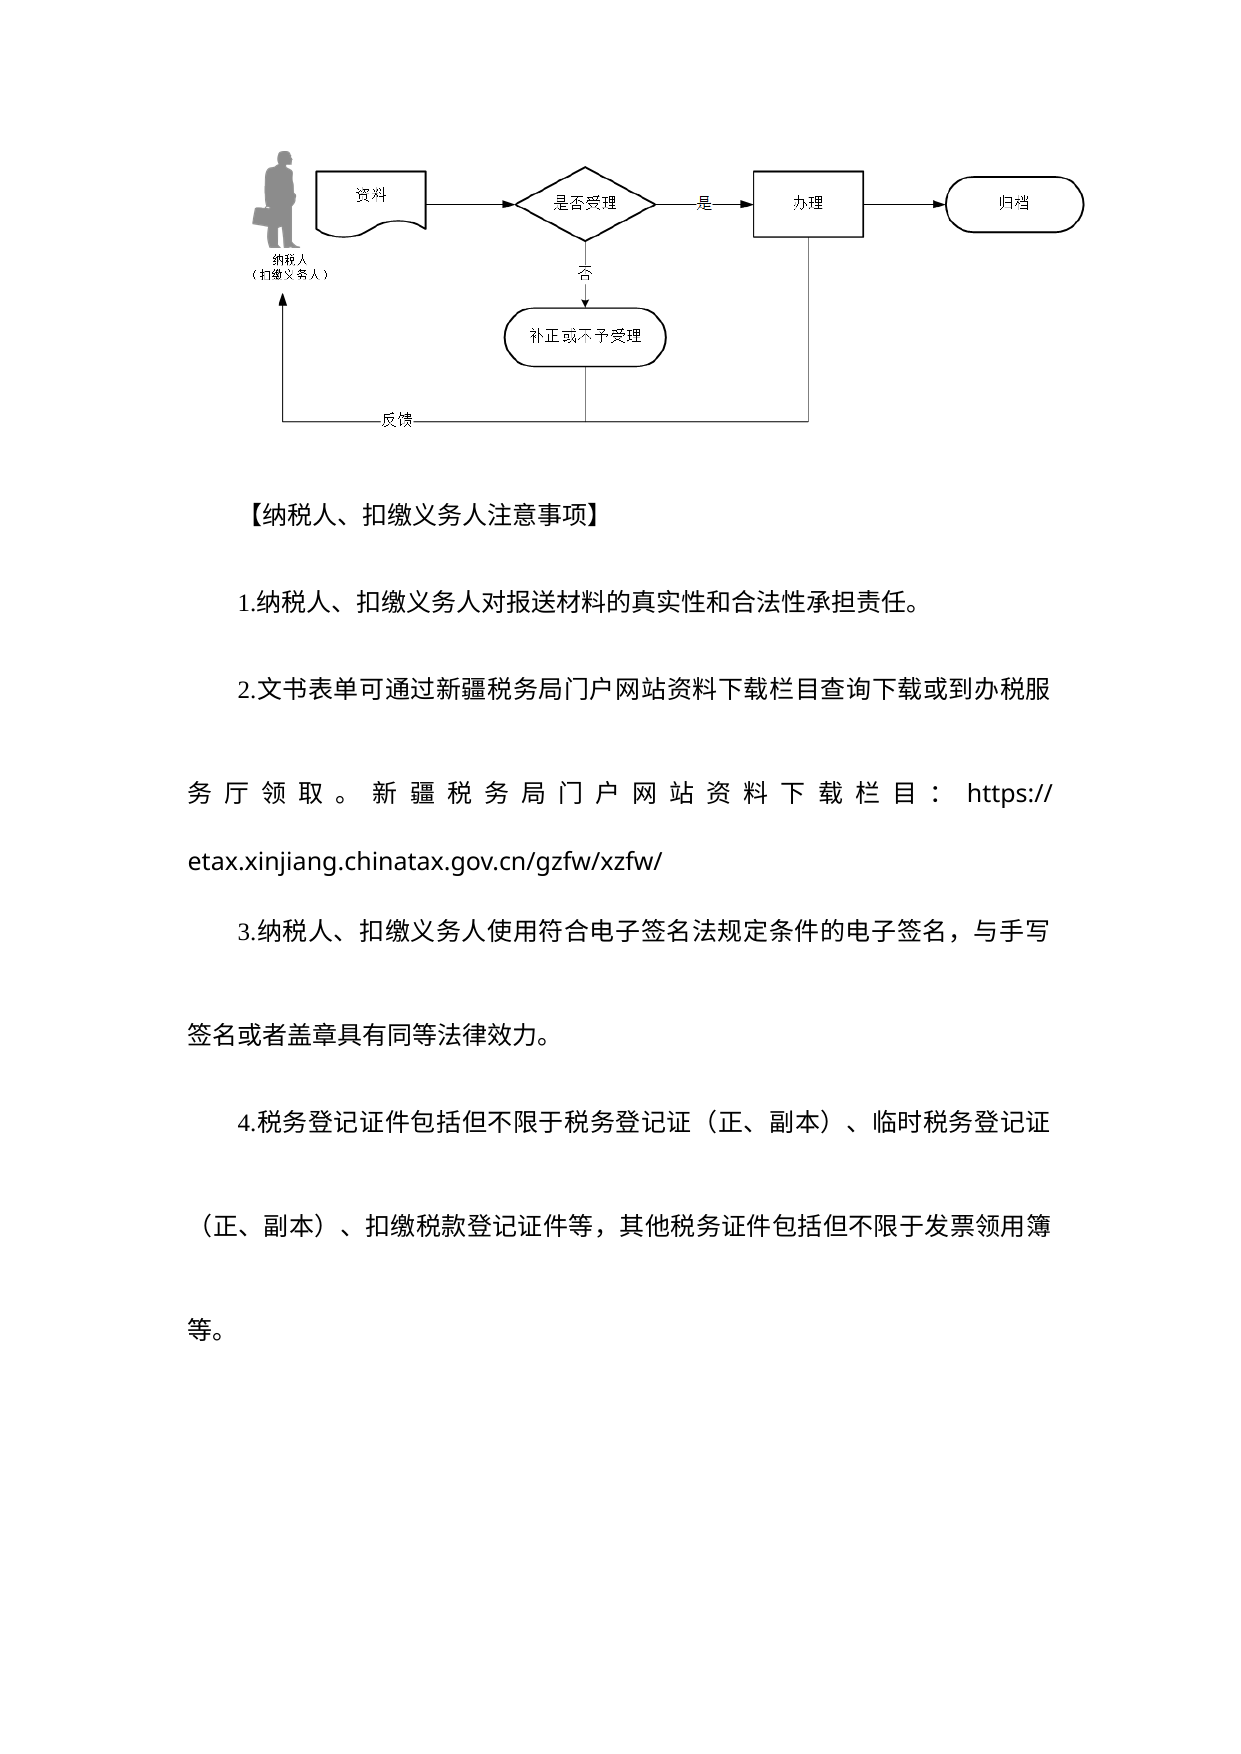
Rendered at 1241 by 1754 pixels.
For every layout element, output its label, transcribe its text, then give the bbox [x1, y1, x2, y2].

text 4.税务登记证件包括但不限于税务登记证（正、副本）、临时税务登记证（正、副本）、扣缴税款登记证件等，其他税务证件包括但不限于发票领用簿等。 [187, 1086, 1053, 1363]
text 2.文书表单可通过新疆税务局门户网站资料下载栏目查询下载或到办税服务厅领取。新疆税务局门户网站资料下载栏目：https://etax.xinjiang.chinatax.gov.cn/gzfw/xzfw/ [187, 653, 1053, 878]
text 1.纳税人、扣缴义务人对报送材料的真实性和合法性承担责任。 [187, 566, 1053, 635]
text 3.纳税人、扣缴义务人使用符合电子签名法规定条件的电子签名，与手写签名或者盖章具有同等法律效力。 [187, 895, 1053, 1068]
text 【纳税人、扣缴义务人注意事项】 [187, 479, 1053, 548]
picture [237, 150, 1088, 438]
